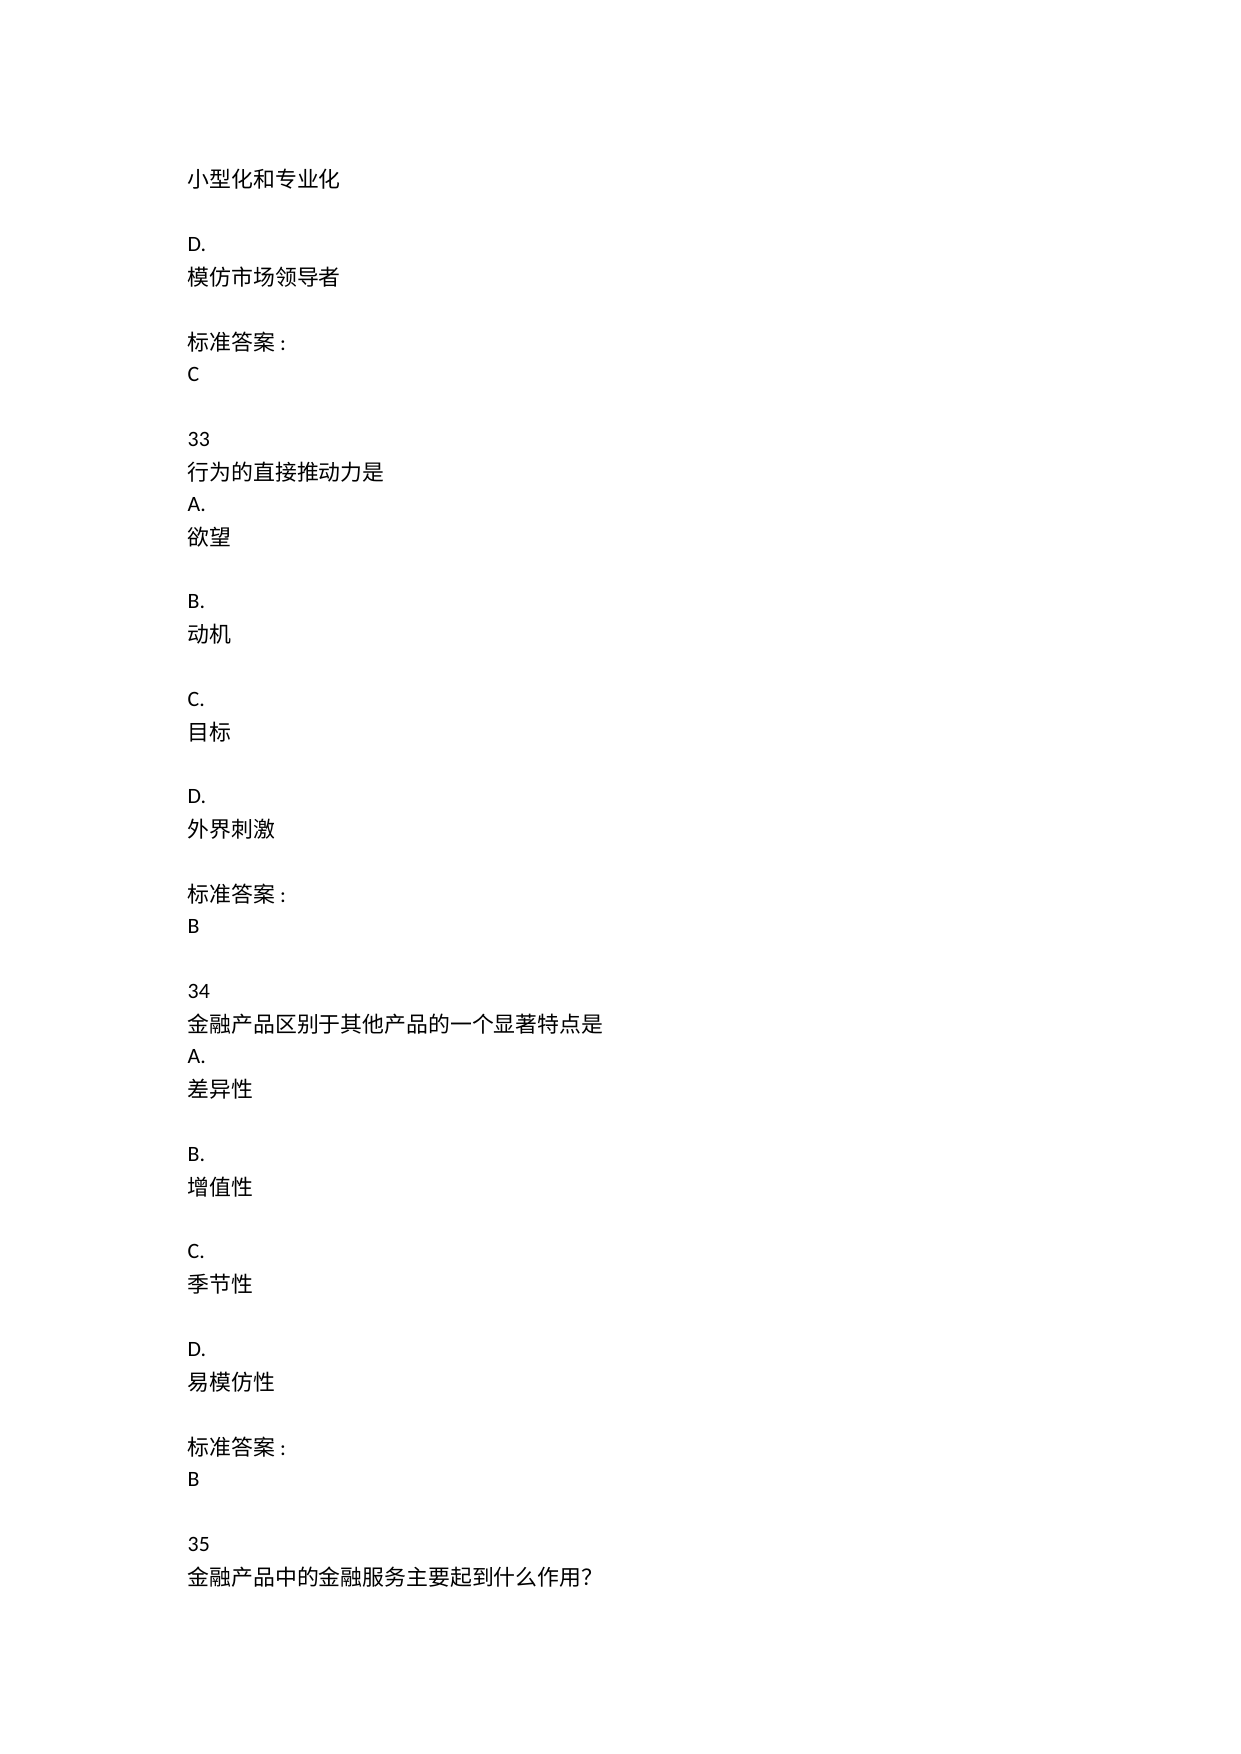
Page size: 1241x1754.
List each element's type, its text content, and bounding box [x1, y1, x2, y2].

text A. [187, 1039, 1053, 1072]
text 标准答案 : [187, 324, 1053, 357]
text 易模仿性 [187, 1364, 1053, 1397]
text 动机 [187, 617, 1053, 649]
text 34 [187, 974, 1053, 1007]
text 33 [187, 422, 1053, 454]
text A. [187, 487, 1053, 519]
text B. [187, 1137, 1053, 1169]
text 标准答案 : [187, 877, 1053, 909]
text B [187, 909, 1053, 942]
text 小型化和专业化 [187, 162, 1053, 194]
text C. [187, 1234, 1053, 1267]
text B. [187, 584, 1053, 617]
text 季节性 [187, 1267, 1053, 1299]
text 差异性 [187, 1072, 1053, 1104]
text 目标 [187, 714, 1053, 747]
text 金融产品中的金融服务主要起到什么作用？ [187, 1559, 1053, 1592]
text 标准答案 : [187, 1429, 1053, 1462]
text 模仿市场领导者 [187, 259, 1053, 292]
text 增值性 [187, 1169, 1053, 1202]
text D. [187, 1332, 1053, 1364]
text 行为的直接推动力是 [187, 454, 1053, 487]
text 35 [187, 1527, 1053, 1559]
text B [187, 1462, 1053, 1494]
text 外界刺激 [187, 812, 1053, 844]
text 欲望 [187, 519, 1053, 552]
text D. [187, 227, 1053, 259]
text 金融产品区别于其他产品的一个显著特点是 [187, 1007, 1053, 1039]
text C [187, 357, 1053, 389]
text D. [187, 779, 1053, 812]
text C. [187, 682, 1053, 714]
